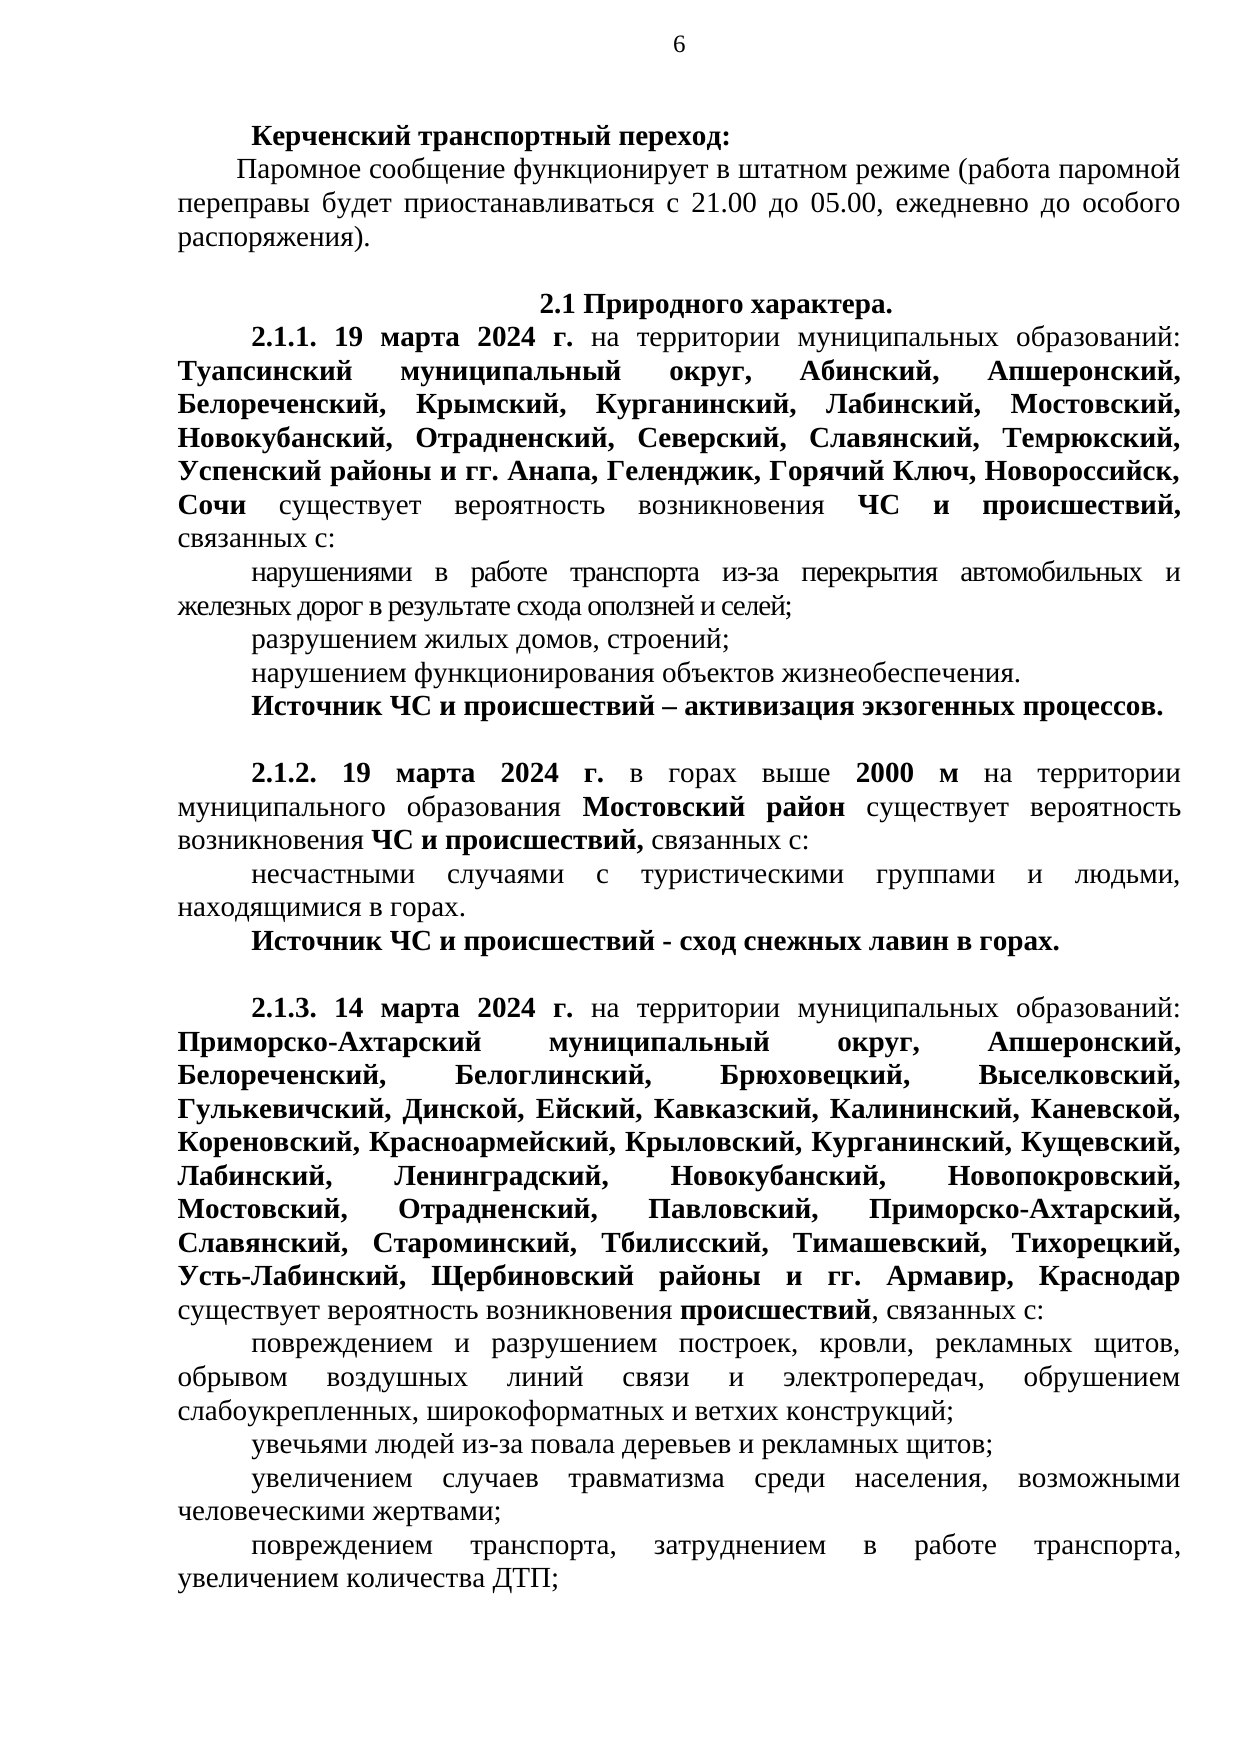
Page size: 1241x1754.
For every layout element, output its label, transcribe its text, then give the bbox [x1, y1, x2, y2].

text разрушением жилых домов, строений; [177, 621, 1181, 655]
text повреждением транспорта, затруднением в работе транспорта, увеличением количества ДТП; [177, 1527, 1181, 1594]
text нарушениями в работе транспорта из-за перекрытия автомобильных и железных дорог в результате схода оползней и селей; [177, 554, 1181, 621]
text Источник ЧС и происшествий - сход снежных лавин в горах. [177, 923, 1181, 957]
text 2.1 Природного характера. [177, 286, 1181, 319]
text несчастными случаями с туристическими группами и людьми, находящимися в горах. [177, 856, 1181, 923]
text увеличением случаев травматизма среди населения, возможными человеческими жертвами; [177, 1460, 1181, 1527]
text 2.1.3. 14 марта 2024 г. на территории муниципальных образований: Приморско-Ахтарский муниципальный округ, Апшеронский, Белореченский, Белоглинский, Брюховецкий, Выселковский, Гулькевичский, Динской, Ейский, Кавказский, Калининский, Каневской, Кореновский, Красноармейский, Крыловский, Курганинский, Кущевский, Лабинский, Ленинградский, Новокубанский, Новопокровский, Мостовский, Отрадненский, Павловский, Приморско-Ахтарский, Славянский, Староминский, Тбилисский, Тимашевский, Тихорецкий, Усть-Лабинский, Щербиновский районы и гг. Армавир, Краснодар существует вероятность возникновения происшествий, связанных с: [177, 990, 1181, 1326]
text 2.1.1. 19 марта 2024 г. на территории муниципальных образований: Туапсинский муниципальный округ, Абинский, Апшеронский, Белореченский, Крымский, Курганинский, Лабинский, Мостовский, Новокубанский, Отрадненский, Северский, Славянский, Темрюкский, Успенский районы и гг. Анапа, Геленджик, Горячий Ключ, Новороссийск, Сочи существует вероятность возникновения ЧС и происшествий, связанных с: [177, 319, 1181, 554]
text 2.1.2. 19 марта 2024 г. в горах выше 2000 м на территории муниципального образования Мостовский район существует вероятность возникновения ЧС и происшествий, связанных с: [177, 755, 1181, 856]
text увечьями людей из-за повала деревьев и рекламных щитов; [177, 1426, 1181, 1460]
text повреждением и разрушением построек, кровли, рекламных щитов, обрывом воздушных линий связи и электропередач, обрушением слабоукрепленных, широкоформатных и ветхих конструкций; [177, 1326, 1181, 1426]
text нарушением функционирования объектов жизнеобеспечения. [177, 655, 1181, 688]
text Керченский транспортный переход: [177, 118, 1181, 152]
text Источник ЧС и происшествий – активизация экзогенных процессов. [177, 688, 1181, 722]
text Паромное сообщение функционирует в штатном режиме (работа паромной переправы будет приостанавливаться с 21.00 до 05.00, ежедневно до особого распоряжения). [177, 152, 1181, 252]
